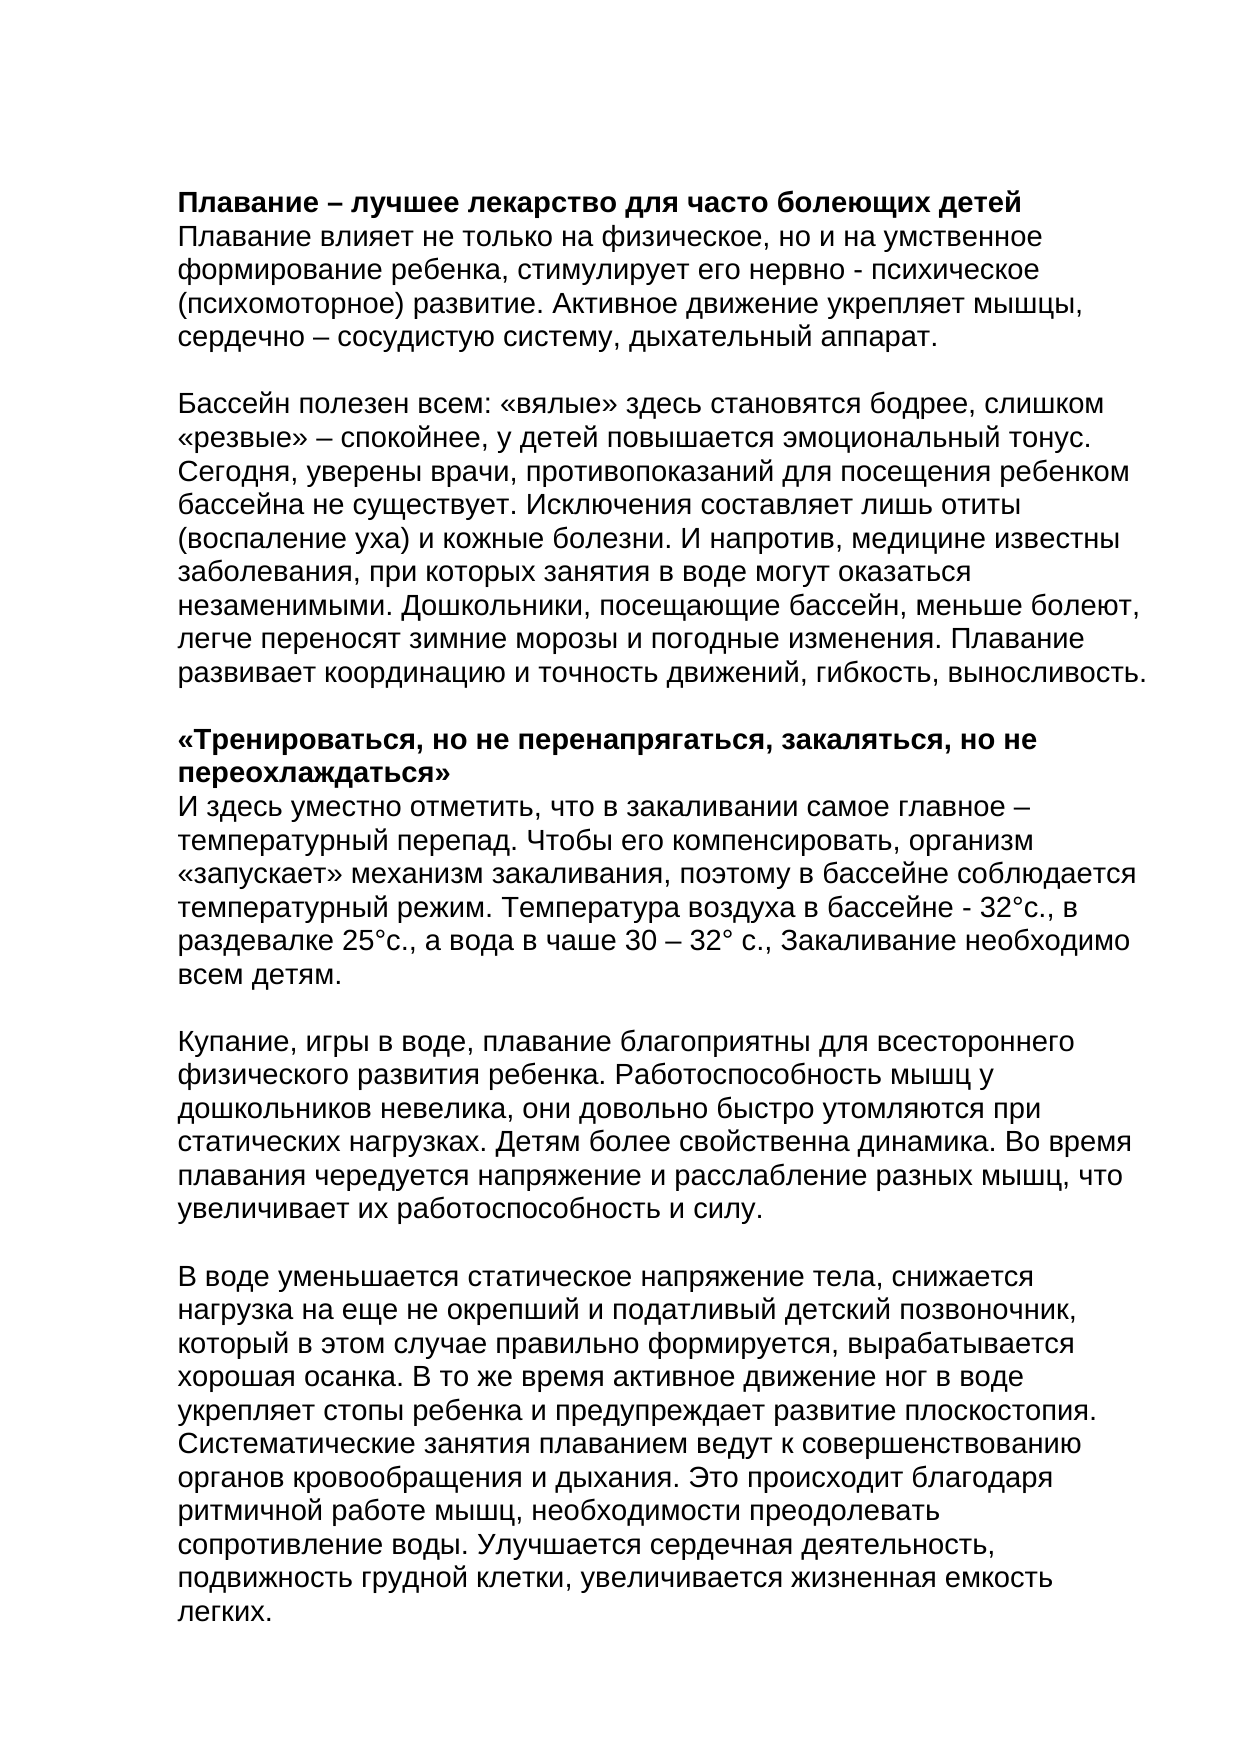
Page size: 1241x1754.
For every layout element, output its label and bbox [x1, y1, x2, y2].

text [177, 152, 1152, 1627]
